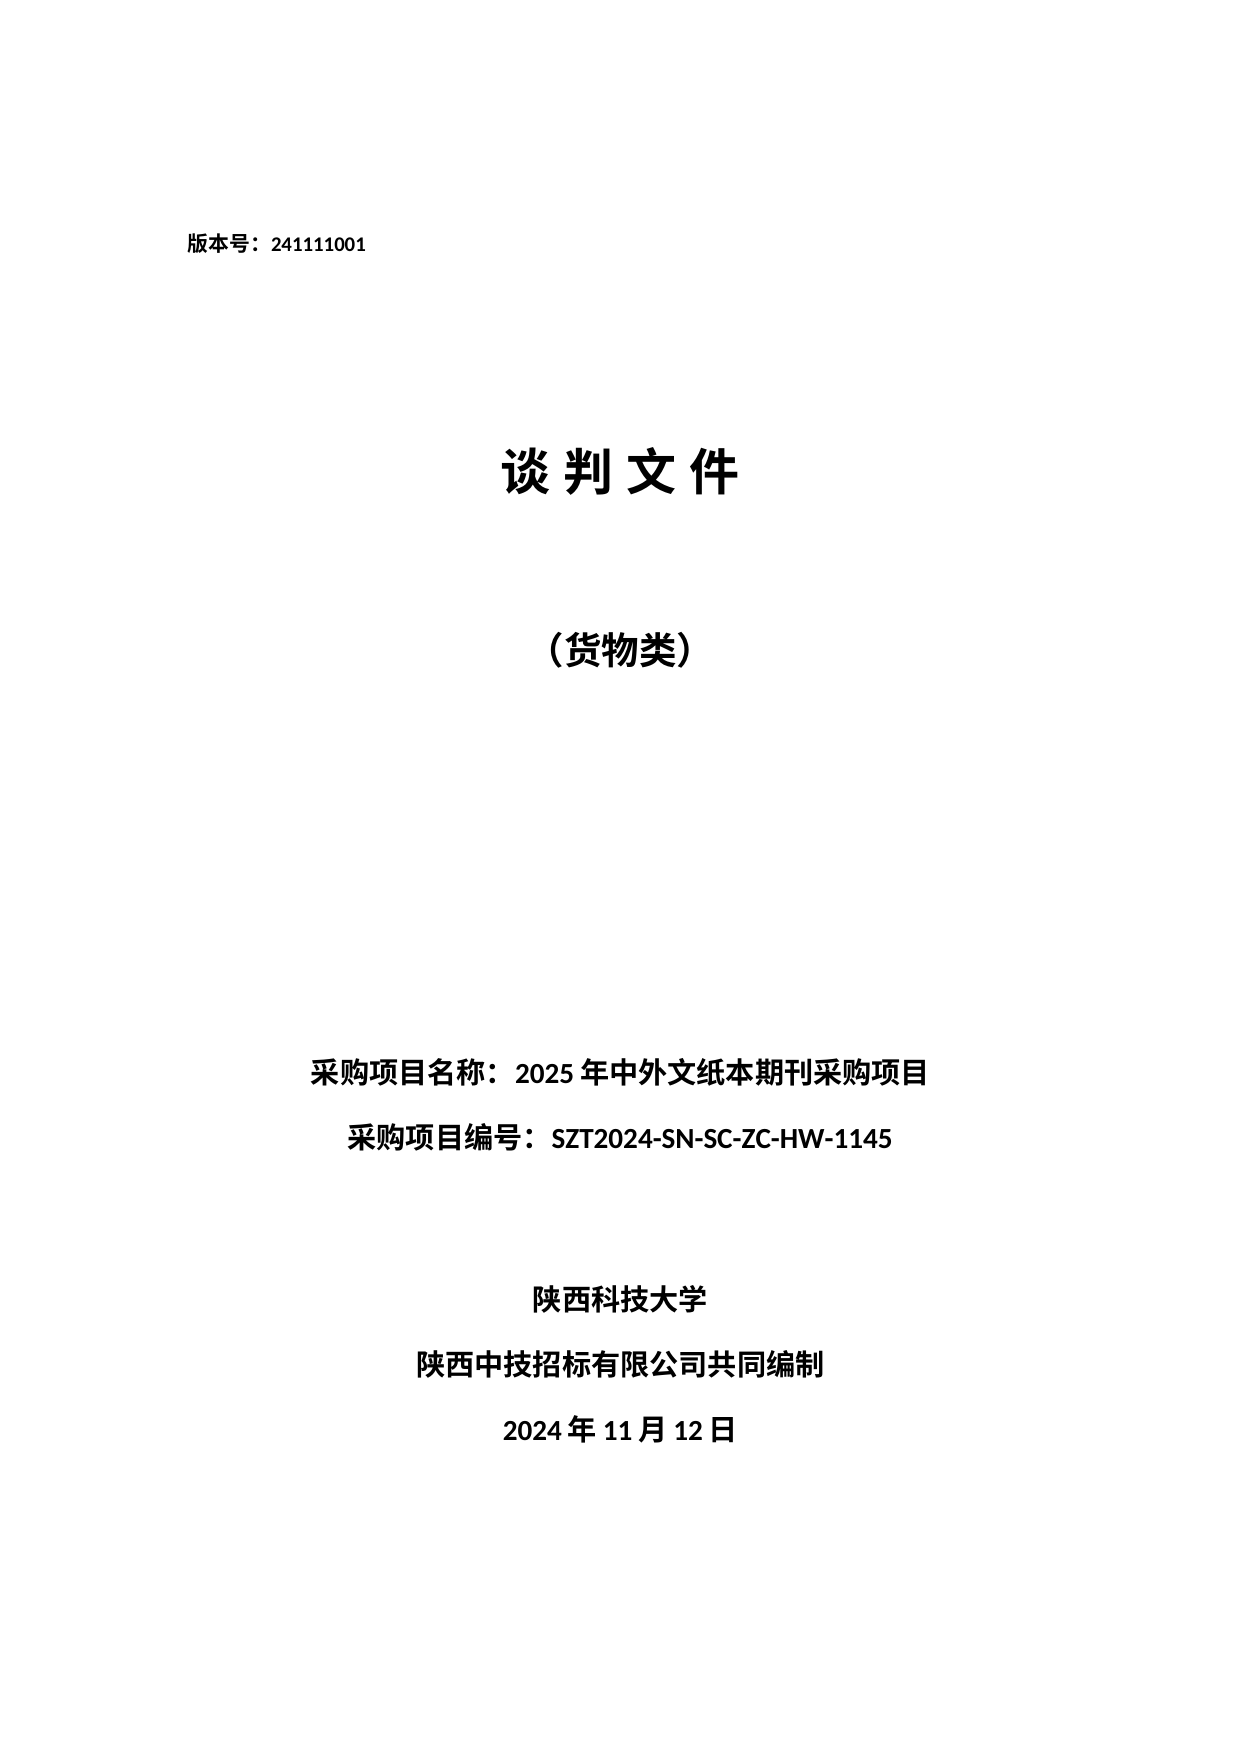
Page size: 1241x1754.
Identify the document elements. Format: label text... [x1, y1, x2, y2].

text 版本号：241111001 [187, 227, 1053, 422]
text （货物类） [187, 617, 1053, 1039]
text 陕西中技招标有限公司共同编制 [187, 1332, 1053, 1397]
text 谈 判 文 件 [187, 422, 1053, 617]
text 2024年11月12日 [187, 1397, 1053, 1462]
text 陕西科技大学 [187, 1267, 1053, 1332]
text 采购项目编号：SZT2024-SN-SC-ZC-HW-1145 [187, 1104, 1053, 1267]
text 采购项目名称：2025年中外文纸本期刊采购项目 [187, 1039, 1053, 1104]
